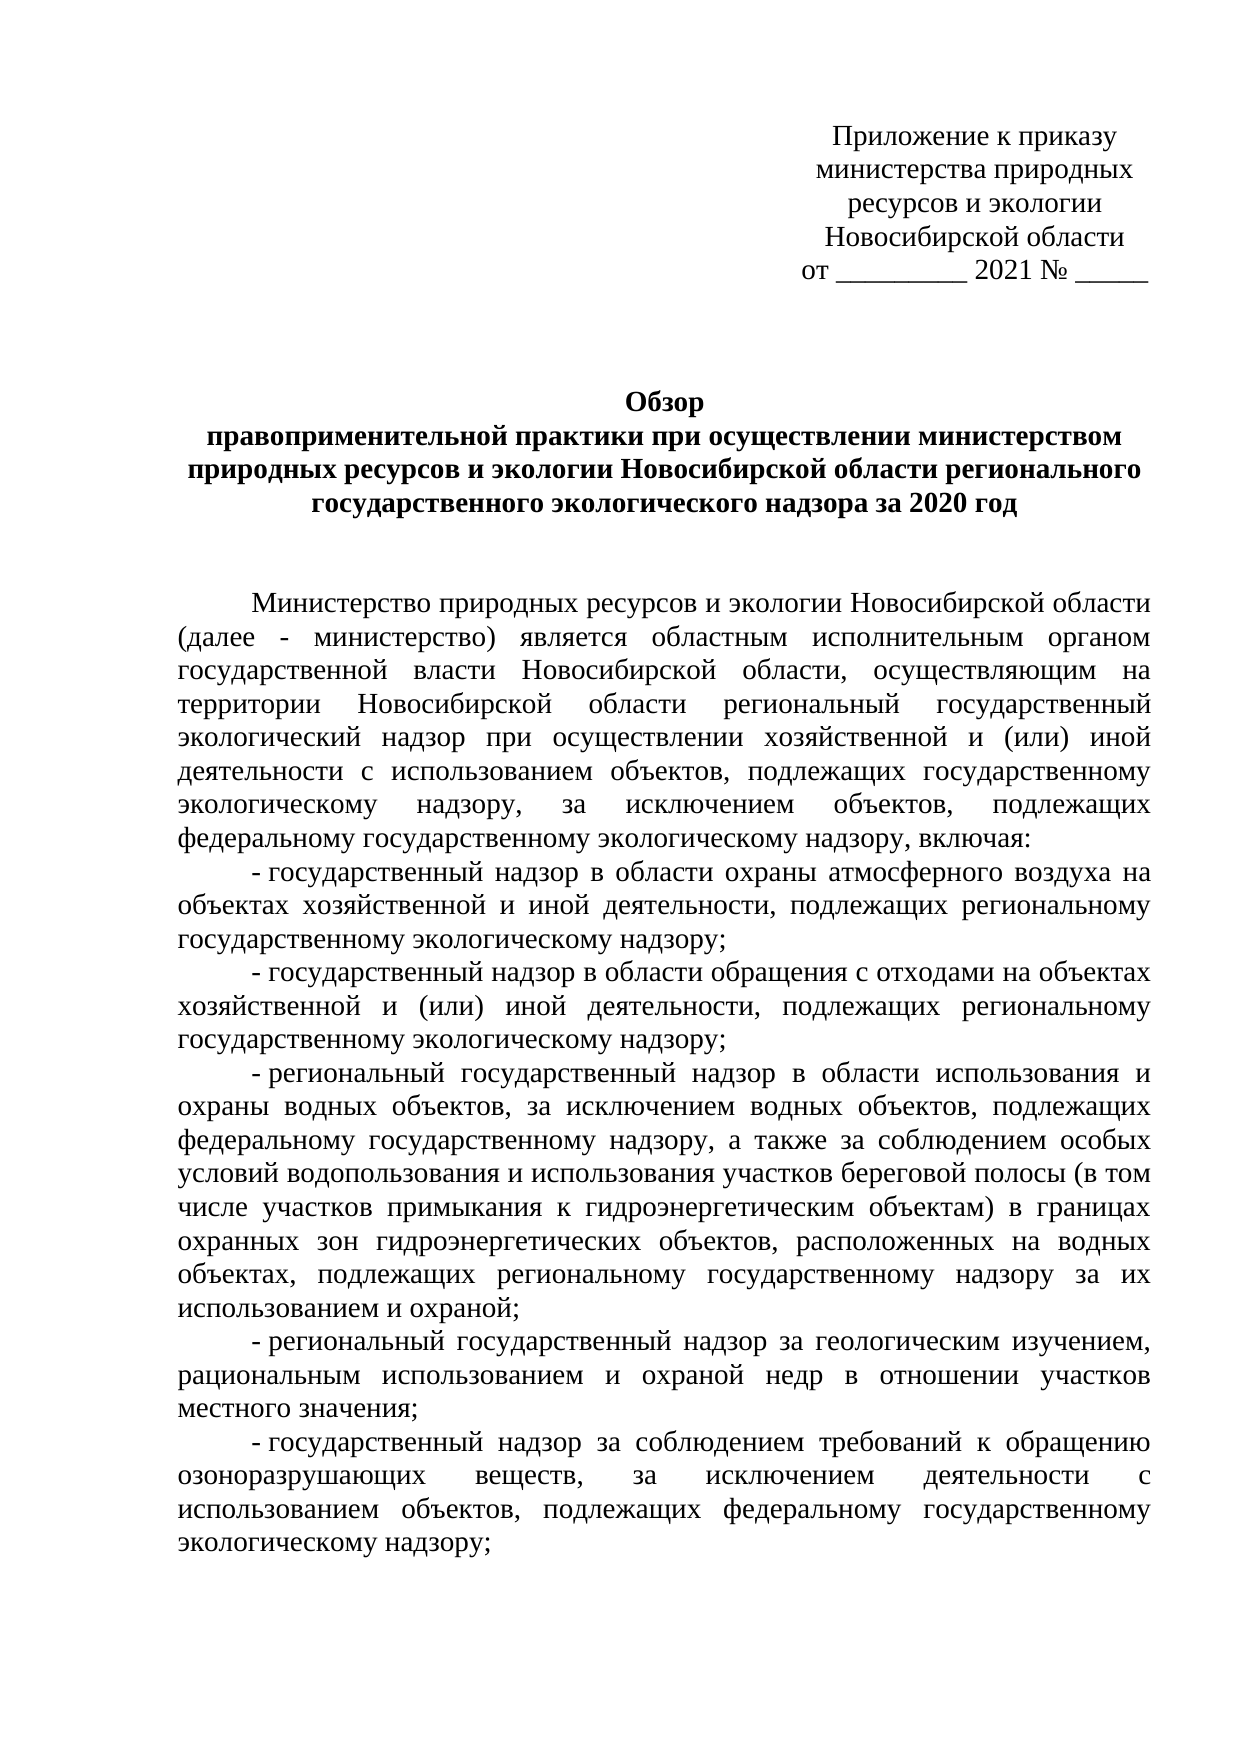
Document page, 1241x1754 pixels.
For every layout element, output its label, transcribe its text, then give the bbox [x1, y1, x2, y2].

text Обзор [177, 384, 1152, 418]
text - государственный надзор за соблюдением требований к обращению озоноразрушающих веществ, за исключением деятельности с использованием объектов, подлежащих федеральному государственному экологическому надзору; [177, 1424, 1152, 1558]
text Приложение к приказу [797, 118, 1152, 152]
text - государственный надзор в области обращения с отходами на объектах хозяйственной и (или) иной деятельности, подлежащих региональному государственному экологическому надзору; [177, 954, 1152, 1055]
text - региональный государственный надзор за геологическим изучением, рациональным использованием и охраной недр в отношении участков местного значения; [177, 1323, 1152, 1424]
text от _________ 2021 № _____ [797, 252, 1152, 286]
text - государственный надзор в области охраны атмосферного воздуха на объектах хозяйственной и иной деятельности, подлежащих региональному государственному экологическому надзору; [177, 854, 1152, 954]
text министерства природных ресурсов и экологии Новосибирской области [797, 152, 1152, 252]
text - региональный государственный надзор в области использования и охраны водных объектов, за исключением водных объектов, подлежащих федеральному государственному надзору, а также за соблюдением особых условий водопользования и использования участков береговой полосы (в том числе участков примыкания к гидроэнергетическим объектам) в границах охранных зон гидроэнергетических объектов, расположенных на водных объектах, подлежащих региональному государственному надзору за их использованием и охраной; [177, 1055, 1152, 1323]
text правоприменительной практики при осуществлении министерством природных ресурсов и экологии Новосибирской области регионального государственного экологического надзора за 2020 год [177, 418, 1152, 518]
text Министерство природных ресурсов и экологии Новосибирской области (далее - министерство) является областным исполнительным органом государственной власти Новосибирской области, осуществляющим на территории Новосибирской области региональный государственный экологический надзор при осуществлении хозяйственной и (или) иной деятельности с использованием объектов, подлежащих государственному экологическому надзору, за исключением объектов, подлежащих федеральному государственному экологическому надзору, включая: [177, 585, 1152, 854]
